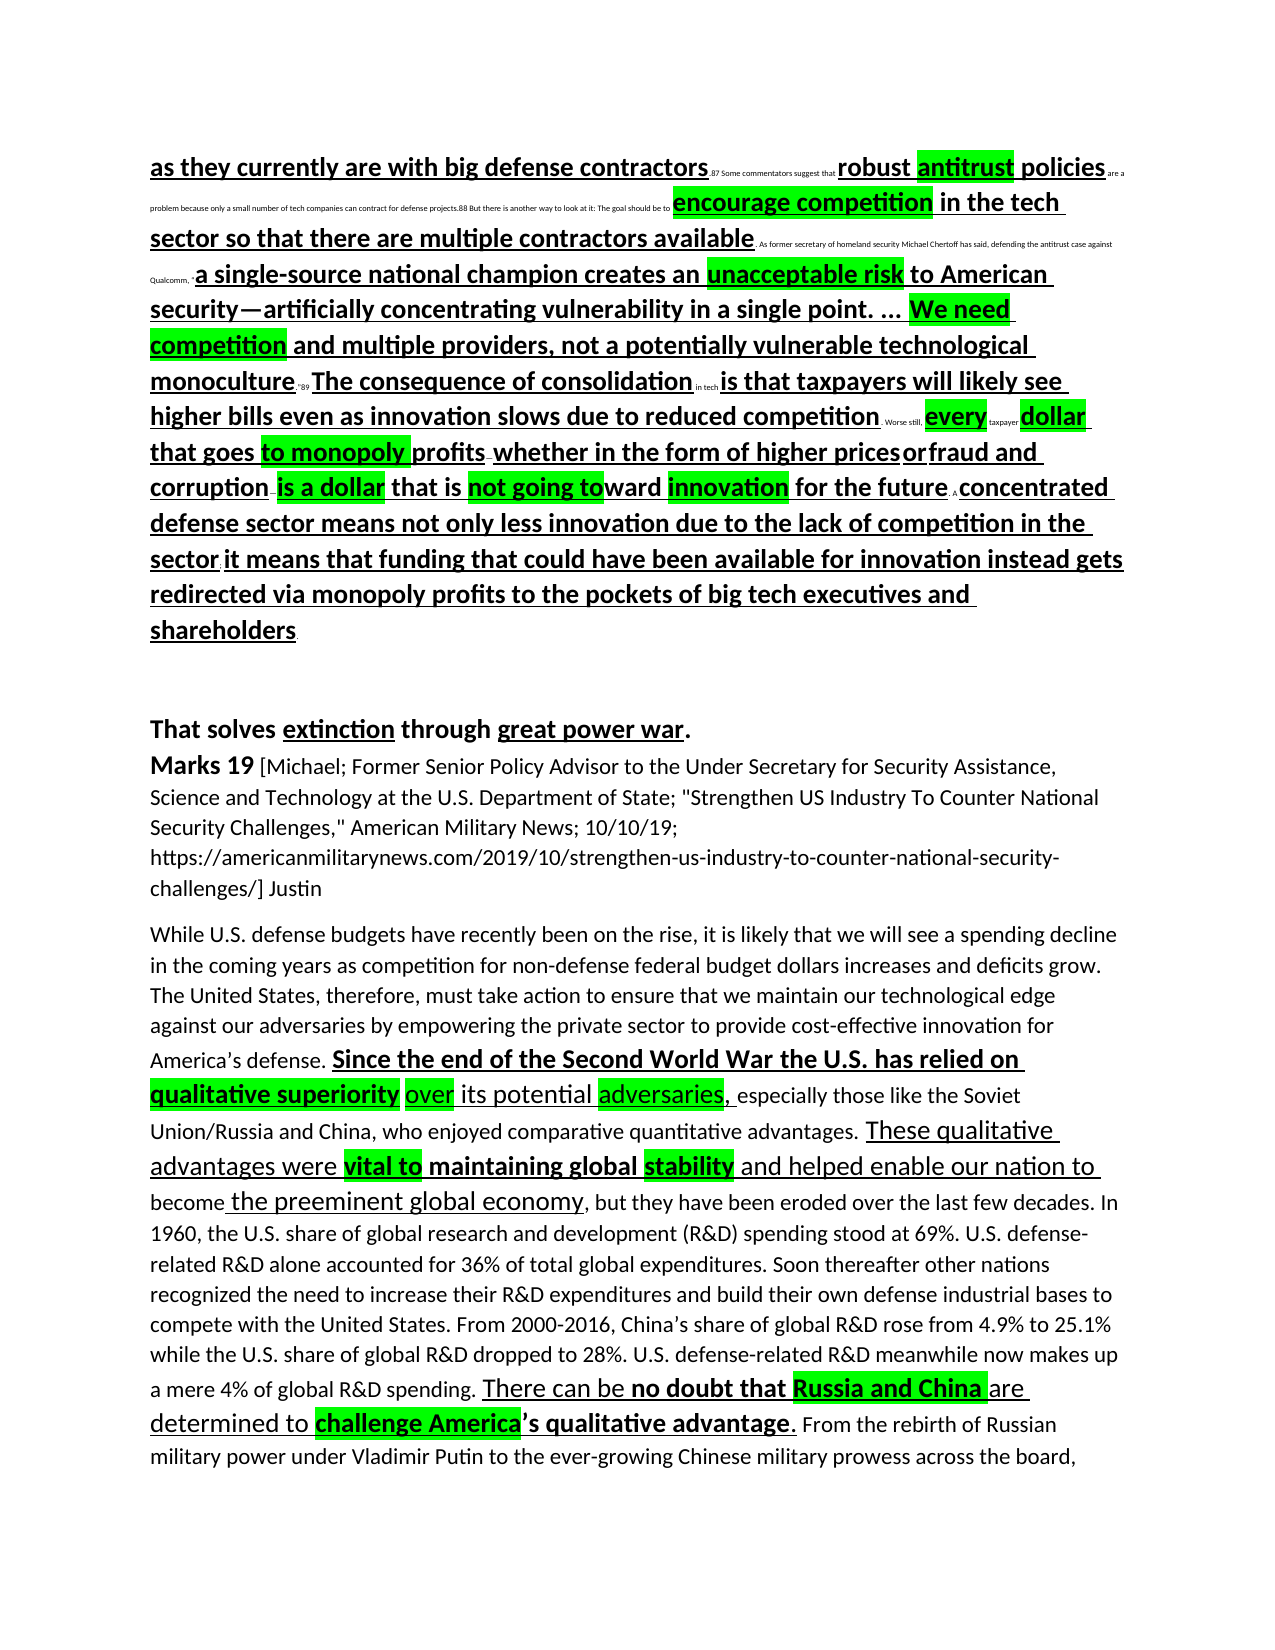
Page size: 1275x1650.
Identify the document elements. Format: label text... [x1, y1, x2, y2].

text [150, 921, 1125, 1470]
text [150, 150, 1125, 646]
subtitle That solves extinction through great power war. [150, 712, 1125, 745]
text Marks 19 [Michael; Former Senior Policy Advisor to the Under Secretary for Security Assistance, Science and Technology at the U.S. Department of State; "Strengthen US Industry To Counter National Security Challenges," American Military News; 10/10/19; https://americanmilitarynews.com/2019/10/strengthen-us-industry-to-counter-national-security-challenges/] Justin [150, 748, 1125, 902]
